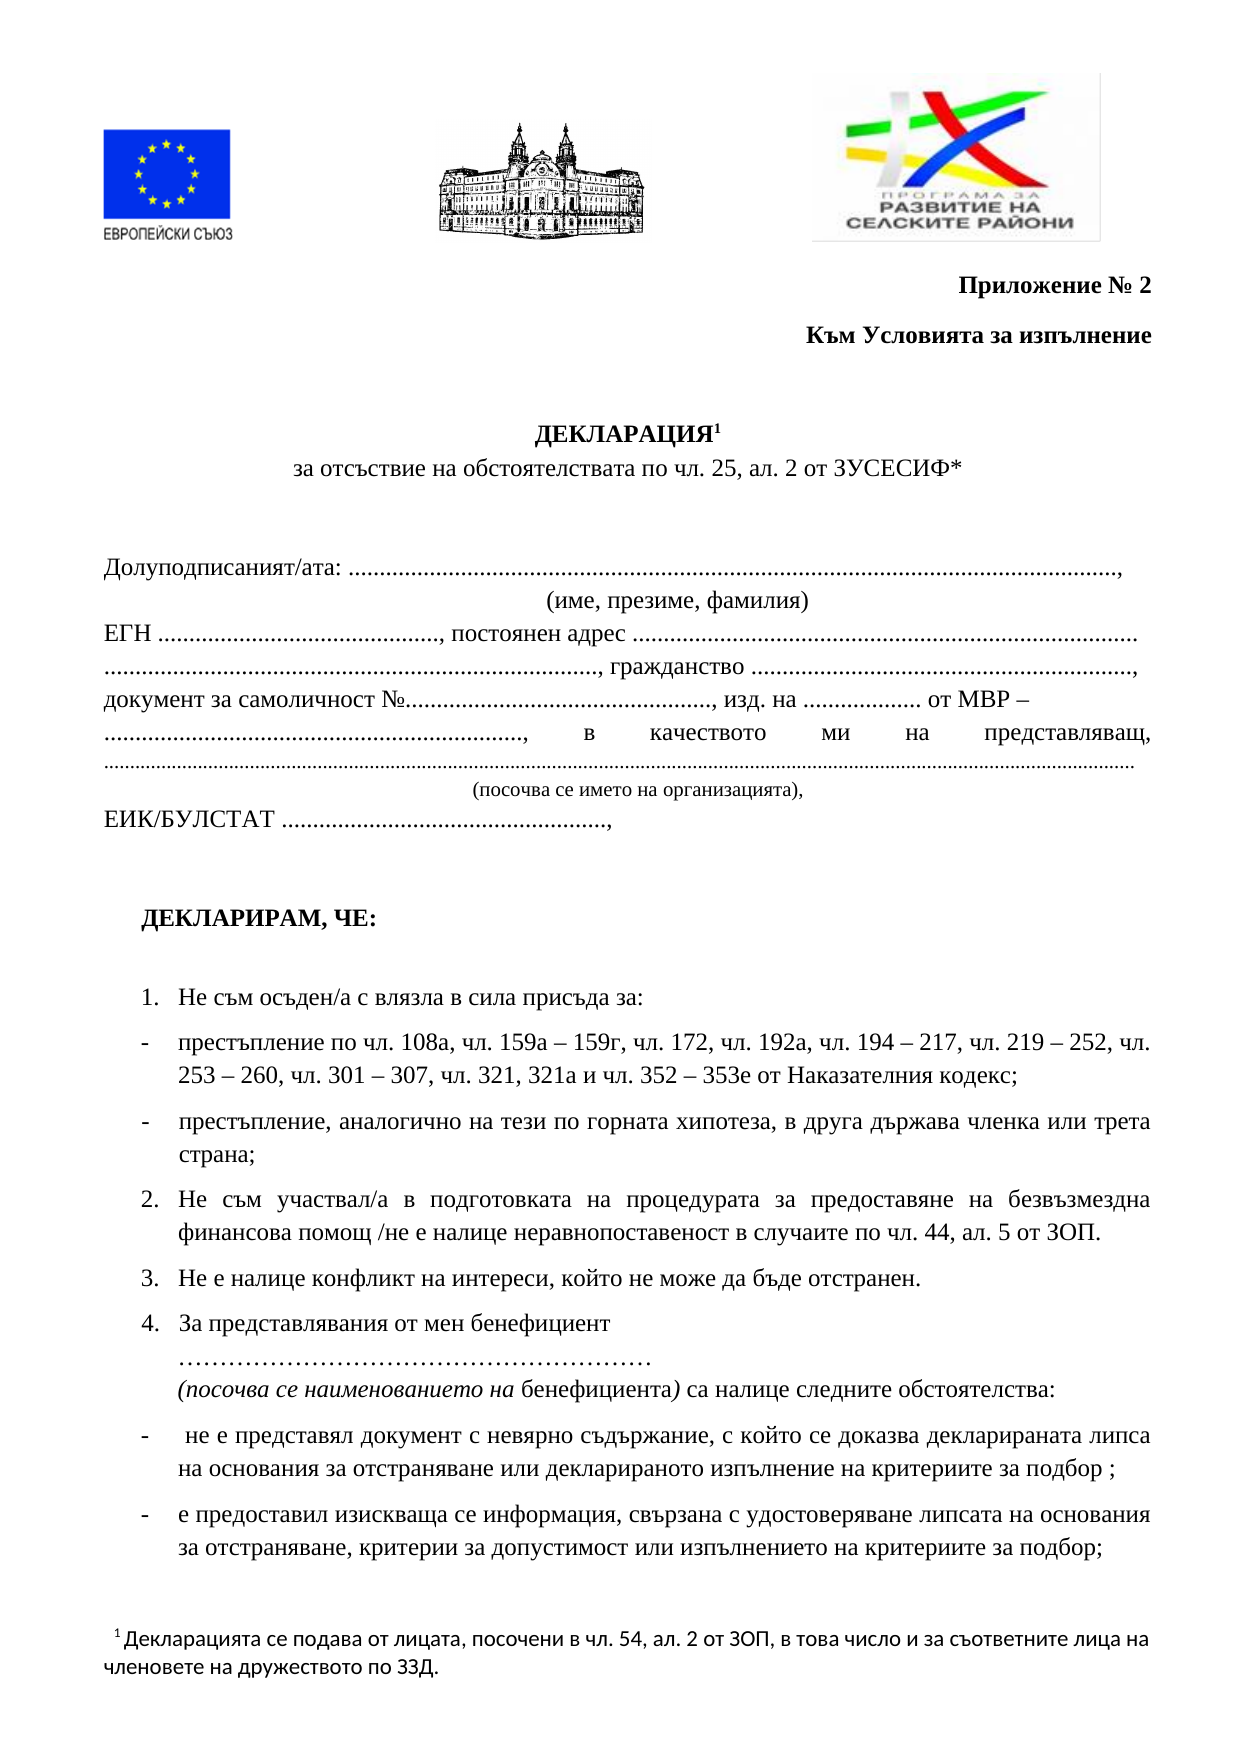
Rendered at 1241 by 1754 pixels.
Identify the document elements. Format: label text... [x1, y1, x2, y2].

list За представлявания от мен бенефициент [141, 1308, 1152, 1337]
text ДЕКЛАРИРАМ, ЧЕ: [103, 903, 1152, 932]
list е предоставил изискваща се информация, свързана с удостоверяване липсата на основания за отстраняване, критерии за допустимост или изпълнението на критериите за подбор; [141, 1499, 1152, 1560]
text ..................................................................., в качеството ми на представляващ, ...................................................................................................................................................................................................... [103, 717, 1152, 773]
list Не съм участвал/а в подготовката на процедурата за предоставяне на безвъзмездна финансова помощ /не е налице неравнопоставеност в случаите по чл. 44, ал. 5 от ЗОП. [141, 1184, 1152, 1246]
text ЕИК/БУЛСТАТ ...................................................., [103, 804, 1152, 833]
text документ за самоличност №................................................., изд. на ................... от МВР – [103, 684, 1152, 712]
list Не съм осъден/а с влязла в сила присъда за: [141, 982, 1152, 1011]
text ДЕКЛАРАЦИЯ1 [103, 419, 1152, 448]
picture [812, 73, 1102, 243]
text ………………………………………………… [103, 1342, 1152, 1370]
list Не е налице конфликт на интереси, който не може да бъде отстранен. [141, 1263, 1152, 1292]
text ЕГН ............................................., постоянен адрес ................................................................................. [103, 618, 1152, 646]
text Долуподписаният/ата: ..........................................................................................................................., [103, 552, 1152, 580]
list не е представял документ с невярно съдържание, с който се доказва декларираната липса на основания за отстраняване или декларираното изпълнение на критериите за подбор ; [141, 1420, 1152, 1482]
text Приложение № 2 [103, 271, 1152, 299]
list престъпление по чл. 108а, чл. 159а – 159г, чл. 172, чл. 192а, чл. 194 – 217, чл. 219 – 252, чл. 253 – 260, чл. 301 – 307, чл. 321, 321а и чл. 352 – 353е от Наказателния кодекс; [141, 1027, 1152, 1089]
text (име, презиме, фамилия) [472, 585, 1152, 613]
picture [103, 128, 233, 243]
text Към Условията за изпълнение [103, 320, 1152, 349]
text за отсъствие на обстоятелствата по чл. 25, ал. 2 от ЗУСЕСИФ* [103, 453, 1152, 481]
picture [434, 119, 652, 243]
text (посочва се името на организацията), [472, 777, 1152, 801]
text (посочва се наименованието на бенефициента) са налице следните обстоятелства: [103, 1374, 1152, 1403]
list престъпление, аналогично на тези по горната хипотеза, в друга държава членка или трета страна; [141, 1106, 1152, 1168]
text ..............................................................................., гражданство ............................................................., [103, 651, 1152, 679]
